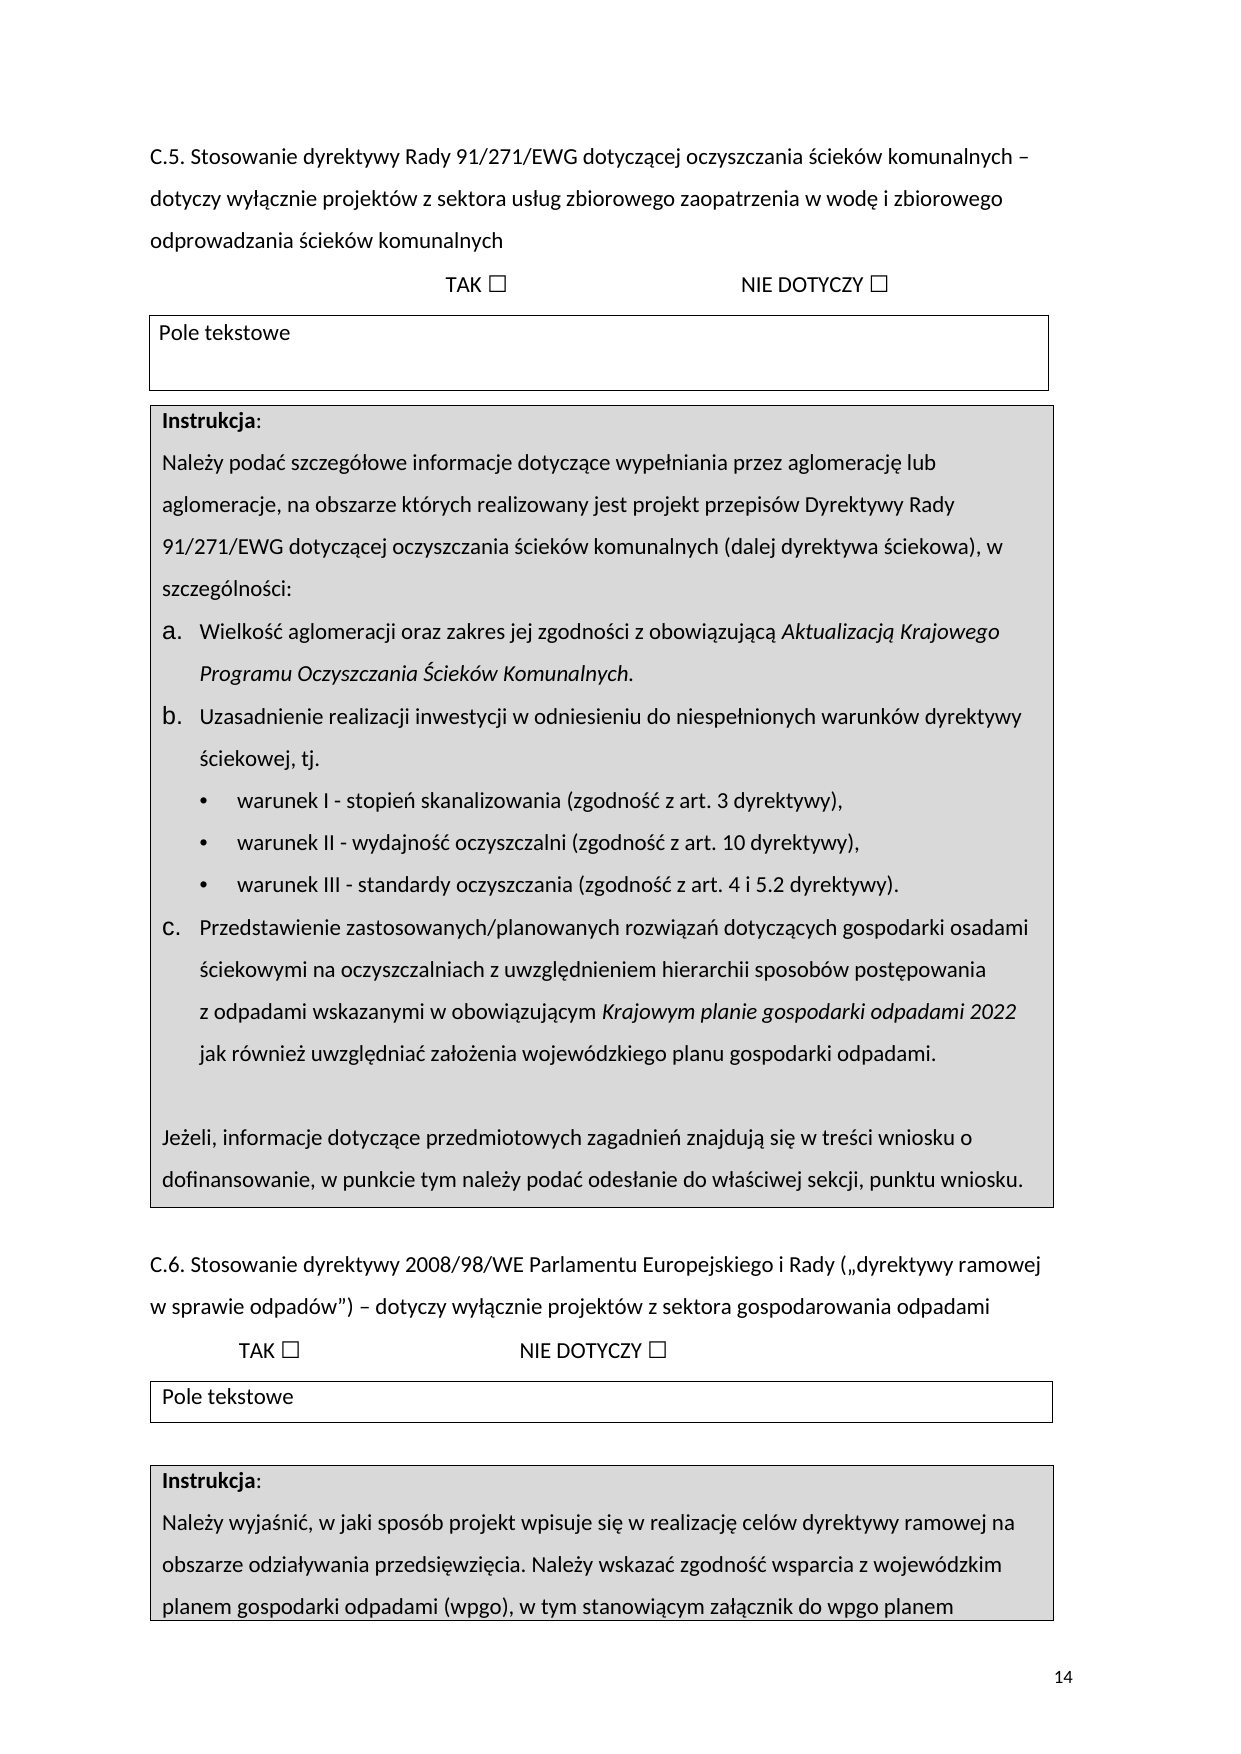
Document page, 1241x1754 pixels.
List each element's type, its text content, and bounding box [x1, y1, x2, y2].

subtitle C.5. Stosowanie dyrektywy Rady 91/271/EWG dotyczącej oczyszczania ścieków komunalnych – dotyczy wyłącznie projektów z sektora usług zbiorowego zaopatrzenia w wodę i zbiorowego odprowadzania ścieków komunalnych [150, 142, 1053, 254]
text TAK NIE DOTYCZY [238, 1334, 1053, 1365]
table_header Pole tekstowe [151, 1382, 1052, 1422]
text Pole tekstowe [150, 316, 1048, 346]
text C.6. Stosowanie dyrektywy 2008/98/WE Parlamentu Europejskiego i Rady („dyrektywy ramowej w sprawie odpadów”) – dotyczy wyłącznie projektów z sektora gospodarowania odpadami [150, 1250, 1053, 1320]
table_header Instrukcja: Należy podać szczegółowe informacje dotyczące wypełniania przez aglomerację lub aglomeracje, na obszarze których realizowany jest projekt przepisów Dyrektywy Rady 91/271/EWG dotyczącej oczyszczania ścieków komunalnych (dalej dyrektywa ściekowa), w szczególności: Wielkość aglomeracji oraz zakres jej zgodności z obowiązującą Aktualizacją Krajowego Programu Oczyszczania Ścieków Komunalnych. Uzasadnienie realizacji inwestycji w odniesieniu do niespełnionych warunków dyrektywy ściekowej, tj. warunek I - stopień skanalizowania (zgodność z art. 3 dyrektywy), warunek II - wydajność oczyszczalni (zgodność z art. 10 dyrektywy), warunek III - standardy oczyszczania (zgodność z art. 4 i 5.2 dyrektywy). Przedstawienie zastosowanych/planowanych rozwiązań dotyczących gospodarki osadami ściekowymi na oczyszczalniach z uwzględnieniem hierarchii sposobów postępowania z odpadami wskazanymi w obowiązującym Krajowym planie gospodarki odpadami 2022 jak również uwzględniać założenia wojewódzkiego planu gospodarki odpadami. Jeżeli, informacje dotyczące przedmiotowych zagadnień znajdują się w treści wniosku o dofinansowanie, w punkcie tym należy podać odesłanie do właściwej sekcji, punktu wniosku. [151, 406, 1053, 1207]
text TAK NIE DOTYCZY [386, 268, 1053, 299]
